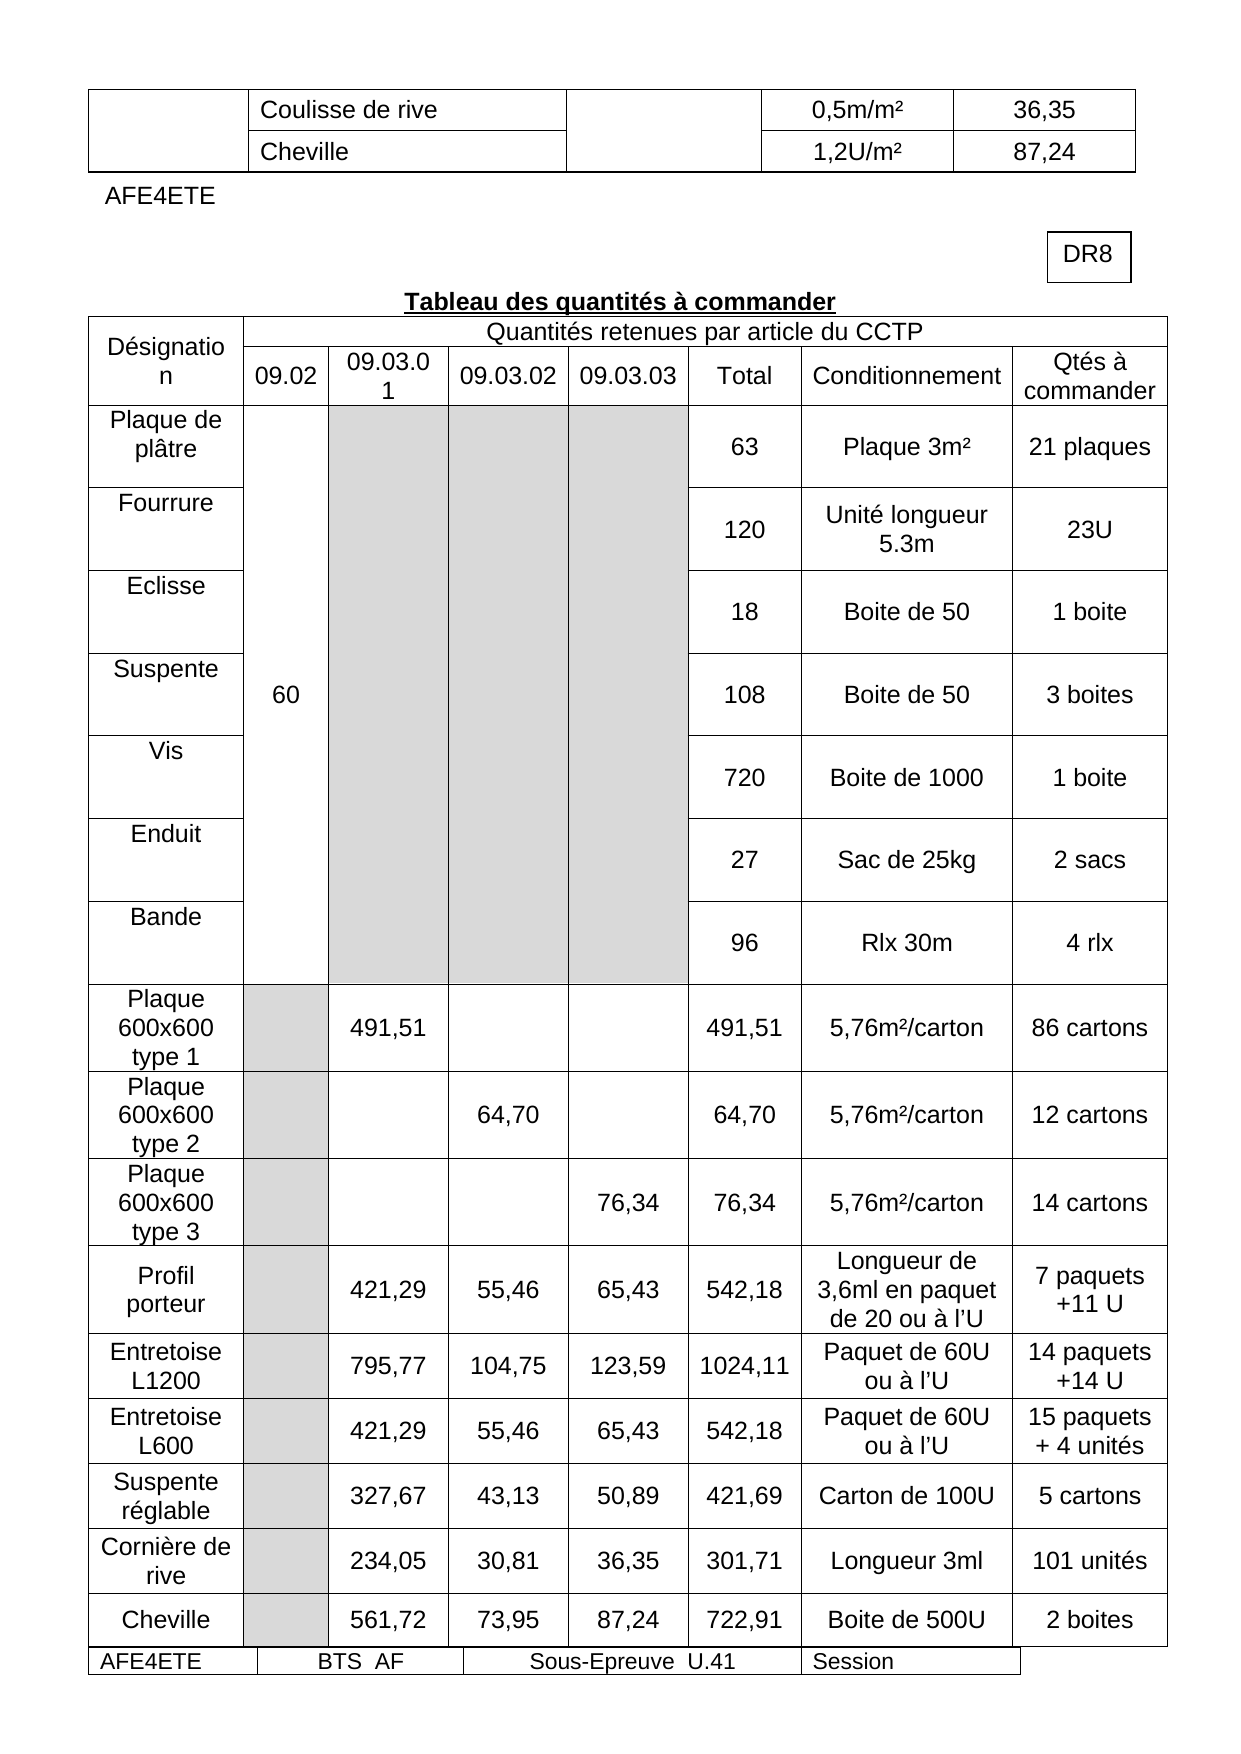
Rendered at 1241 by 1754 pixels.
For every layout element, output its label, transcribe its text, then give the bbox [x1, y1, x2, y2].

table_cell 55,46 [449, 1246, 568, 1333]
table_cell 73,95 [449, 1594, 568, 1646]
table_cell 421,29 [329, 1246, 448, 1333]
table_cell [244, 1594, 328, 1646]
table_cell 87,24 [569, 1594, 688, 1646]
table_cell 21 plaques [1013, 406, 1167, 487]
table_cell 86 cartons [1013, 985, 1167, 1071]
table_cell 5,76m²/carton [802, 1159, 1012, 1245]
table_cell Suspente [89, 654, 243, 735]
table_cell Fourrure [89, 488, 243, 570]
table_cell Plaque 600x600 type 1 [89, 985, 243, 1071]
table_cell [244, 1529, 328, 1593]
table_cell 795,77 [329, 1334, 448, 1398]
table_cell Paquet de 60U ou à l’U [802, 1334, 1012, 1398]
table_cell 108 [689, 654, 801, 735]
table_cell 18 [689, 571, 801, 653]
table_cell [569, 985, 688, 1071]
table_cell 36,35 [954, 90, 1135, 130]
table_cell 27 [689, 819, 801, 901]
table_cell 23U [1013, 488, 1167, 570]
table_cell 491,51 [689, 985, 801, 1071]
table_cell Entretoise L600 [89, 1399, 243, 1463]
table_cell 104,75 [449, 1334, 568, 1398]
table_cell Cornière de rive [89, 1529, 243, 1593]
table_cell 123,59 [569, 1334, 688, 1398]
table_cell Plaque 600x600 type 3 [89, 1159, 243, 1245]
table_cell Cheville [249, 131, 566, 171]
table_cell Plaque de plâtre [89, 406, 243, 487]
table_cell 1 boite [1013, 736, 1167, 818]
table_cell 76,34 [689, 1159, 801, 1245]
table_cell Profil porteur [89, 1246, 243, 1333]
table_cell Coulisse de rive [249, 90, 566, 130]
table_cell 1,2U/m² [762, 131, 953, 171]
table_cell 720 [689, 736, 801, 818]
table_cell 2 sacs [1013, 819, 1167, 901]
table_header Quantités retenues par article du CCTP [244, 317, 1167, 346]
table_cell 561,72 [329, 1594, 448, 1646]
table_cell [569, 406, 688, 983]
table_cell Plaque 600x600 type 2 [89, 1072, 243, 1158]
table_cell 0,5m/m² [762, 90, 953, 130]
table_cell 5,76m²/carton [802, 1072, 1012, 1158]
table_cell 55,46 [449, 1399, 568, 1463]
table_cell Total [689, 347, 801, 404]
table_cell 14 cartons [1013, 1159, 1167, 1245]
table_cell [449, 406, 568, 983]
table_cell Boite de 1000 [802, 736, 1012, 818]
table_cell Longueur 3ml [802, 1529, 1012, 1593]
table_cell 09.03.01 [329, 347, 448, 404]
table_cell [329, 406, 448, 983]
table_cell 234,05 [329, 1529, 448, 1593]
table_cell [244, 1464, 328, 1528]
table_cell Suspente réglable [89, 1464, 243, 1528]
table_cell [244, 1246, 328, 1333]
table_cell 101 unités [1013, 1529, 1167, 1593]
table_cell 1024,11 [689, 1334, 801, 1398]
table_cell 4 rlx [1013, 902, 1167, 983]
table_cell [449, 985, 568, 1071]
table_cell 3 boites [1013, 654, 1167, 735]
table_cell 36,35 [569, 1529, 688, 1593]
table_cell 65,43 [569, 1399, 688, 1463]
table_cell Enduit [89, 819, 243, 901]
table_header Désignation [89, 317, 243, 404]
table_cell Bande [89, 902, 243, 983]
table_cell 5,76m²/carton [802, 985, 1012, 1071]
table_cell [244, 1334, 328, 1398]
table_cell 421,69 [689, 1464, 801, 1528]
table_cell Boite de 50 [802, 571, 1012, 653]
table_cell 65,43 [569, 1246, 688, 1333]
table_cell 09.02 [244, 347, 328, 404]
table_cell [244, 1399, 328, 1463]
table_cell 301,71 [689, 1529, 801, 1593]
table_cell 421,29 [329, 1399, 448, 1463]
table_cell 64,70 [689, 1072, 801, 1158]
table_cell [244, 1159, 328, 1245]
table_cell 76,34 [569, 1159, 688, 1245]
table_cell Vis [89, 736, 243, 818]
table_cell Entretoise L1200 [89, 1334, 243, 1398]
table_cell 63 [689, 406, 801, 487]
table_cell 2 boites [1013, 1594, 1167, 1646]
table_cell Qtés à commander [1013, 347, 1167, 404]
table_cell 43,13 [449, 1464, 568, 1528]
table_cell 722,91 [689, 1594, 801, 1646]
table_cell [244, 985, 328, 1071]
table_cell Rlx 30m [802, 902, 1012, 983]
table_cell [329, 1072, 448, 1158]
table_cell 5 cartons [1013, 1464, 1167, 1528]
table_cell 1 boite [1013, 571, 1167, 653]
text Tableau des quantités à commander [89, 287, 1152, 316]
table_cell [244, 1072, 328, 1158]
table_cell 15 paquets + 4 unités [1013, 1399, 1167, 1463]
table_cell [329, 1159, 448, 1245]
table_cell 96 [689, 902, 801, 983]
table_cell 60 [244, 406, 328, 983]
table_cell Boite de 500U [802, 1594, 1012, 1646]
table_cell 64,70 [449, 1072, 568, 1158]
table_cell Longueur de 3,6ml en paquet de 20 ou à l’U [802, 1246, 1012, 1333]
table_cell Boite de 50 [802, 654, 1012, 735]
table_cell [569, 1072, 688, 1158]
table_cell Carton de 100U [802, 1464, 1012, 1528]
table_cell Sac de 25kg [802, 819, 1012, 901]
table_cell 12 cartons [1013, 1072, 1167, 1158]
table_cell 50,89 [569, 1464, 688, 1528]
table_cell Unité longueur 5.3m [802, 488, 1012, 570]
table_cell Paquet de 60U ou à l’U [802, 1399, 1012, 1463]
table_cell 30,81 [449, 1529, 568, 1593]
table_cell 491,51 [329, 985, 448, 1071]
table_cell 327,67 [329, 1464, 448, 1528]
table_cell 120 [689, 488, 801, 570]
table_cell 7 paquets +11 U [1013, 1246, 1167, 1333]
table_cell 09.03.03 [569, 347, 688, 404]
table_cell Plaque 3m² [802, 406, 1012, 487]
table_cell 09.03.02 [449, 347, 568, 404]
table_cell 87,24 [954, 131, 1135, 171]
table_cell 542,18 [689, 1399, 801, 1463]
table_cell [89, 1594, 243, 1646]
table_cell [449, 1159, 568, 1245]
table_cell 542,18 [689, 1246, 801, 1333]
table_cell Conditionnement [802, 347, 1012, 404]
table_cell 14 paquets +14 U [1013, 1334, 1167, 1398]
table_cell Eclisse [89, 571, 243, 653]
